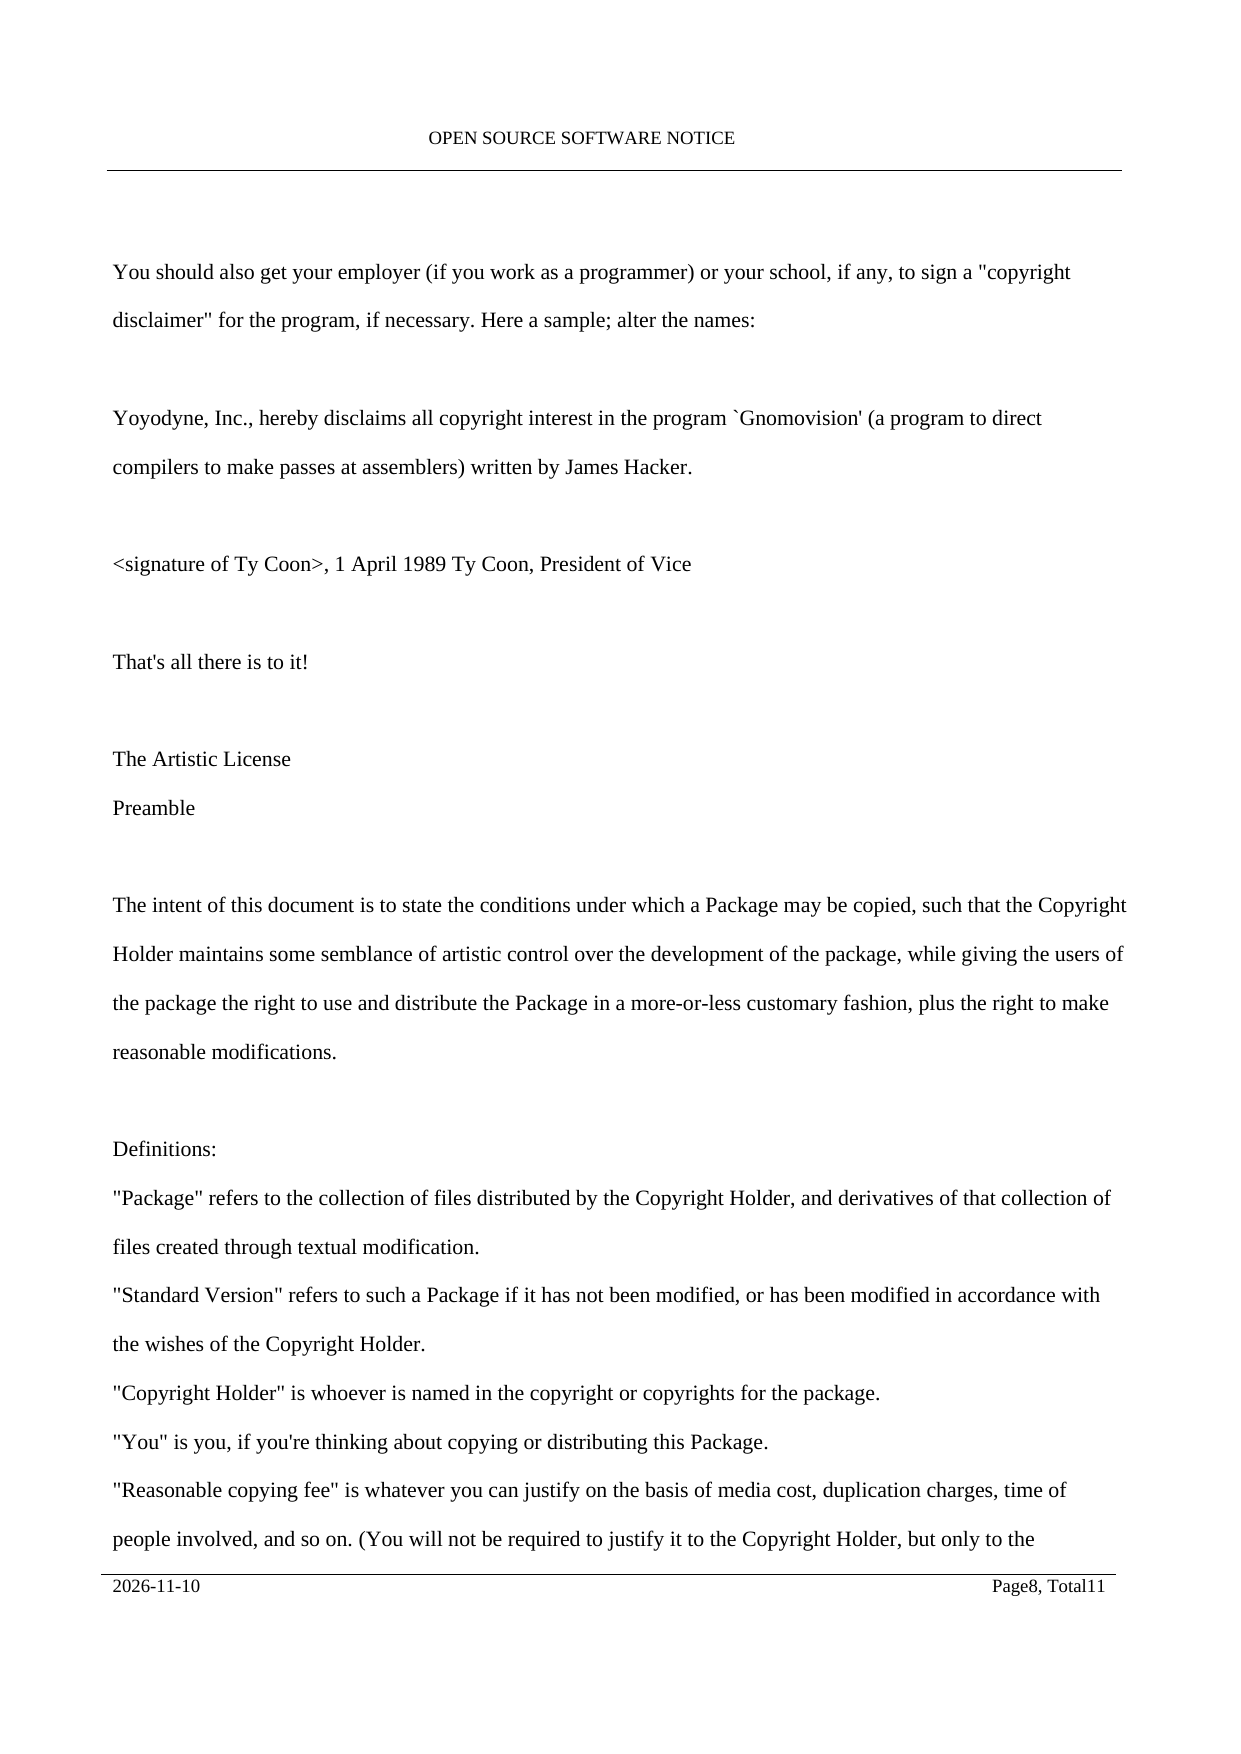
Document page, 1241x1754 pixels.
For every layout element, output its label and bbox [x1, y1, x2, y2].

text [112, 206, 1128, 1555]
